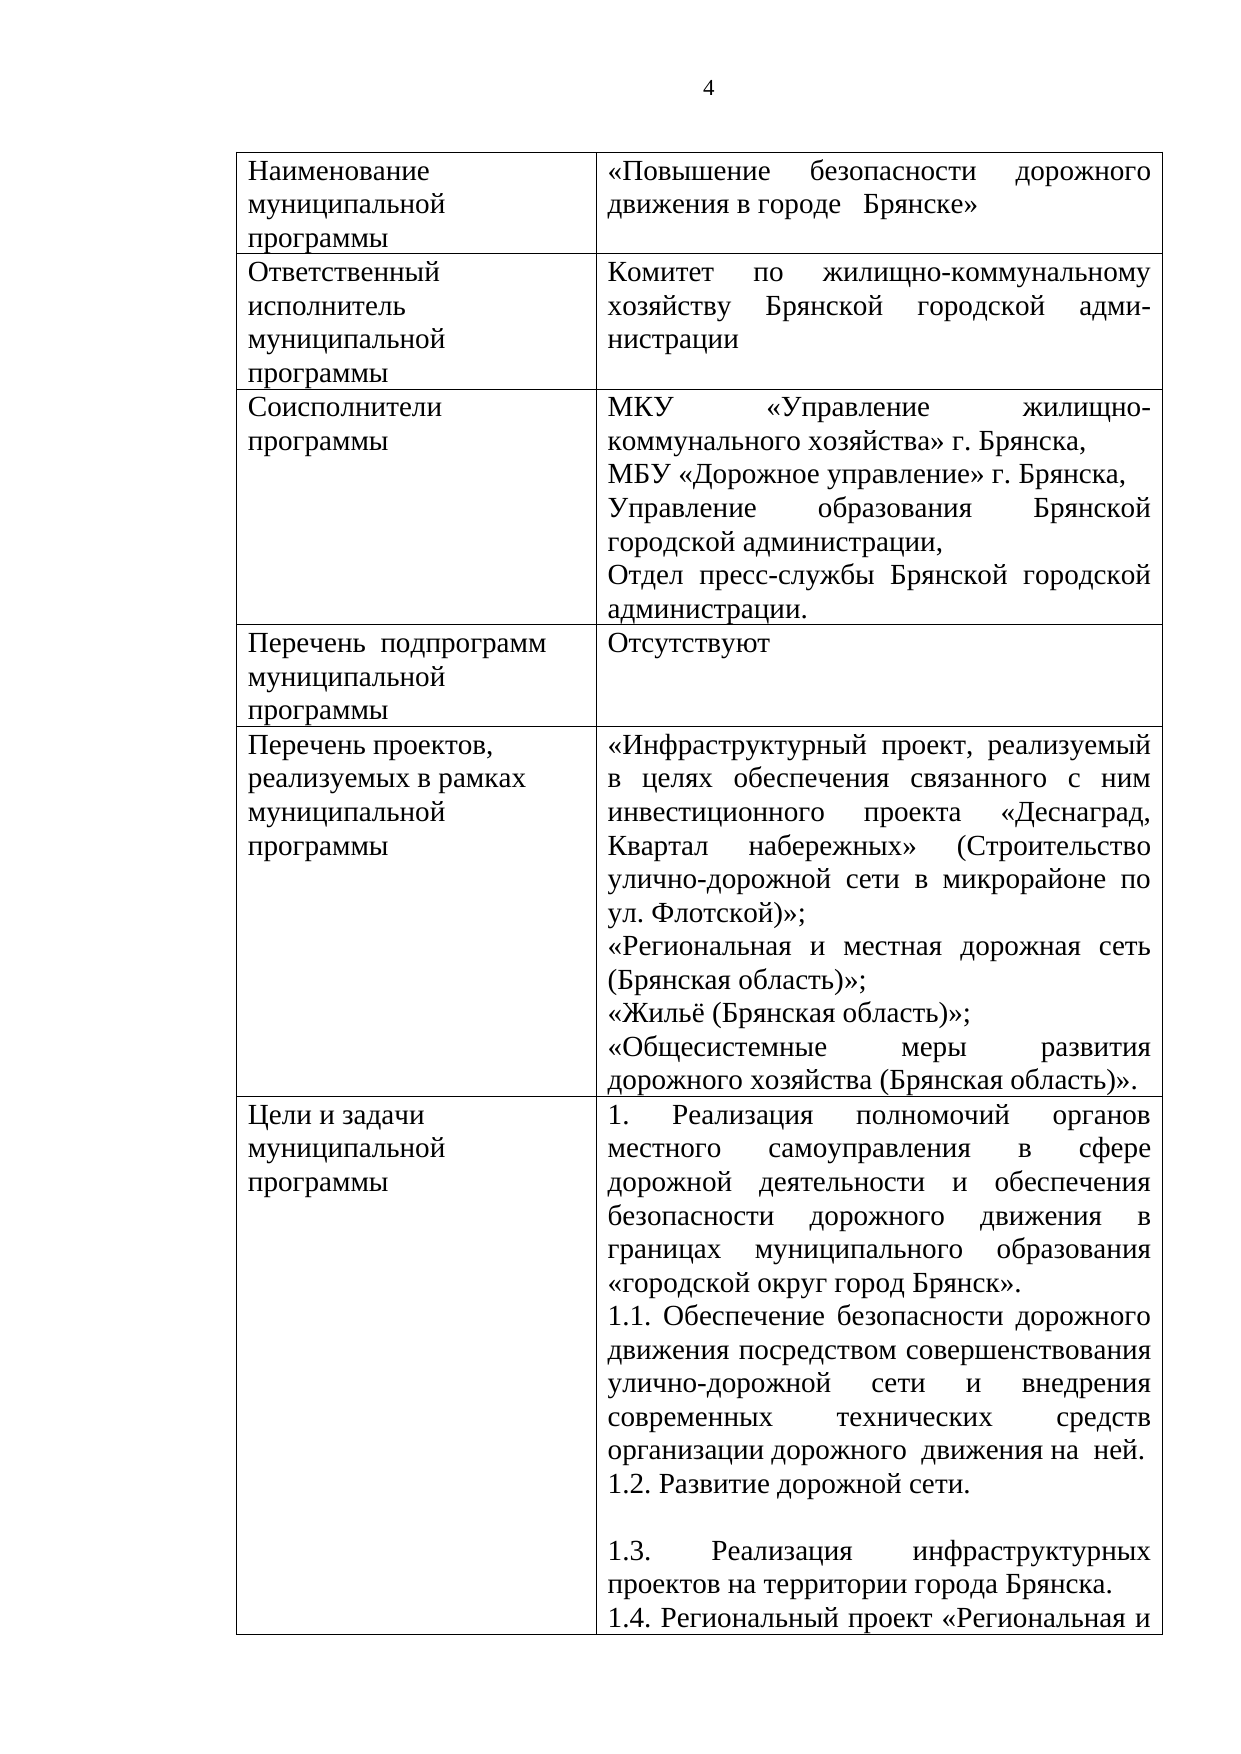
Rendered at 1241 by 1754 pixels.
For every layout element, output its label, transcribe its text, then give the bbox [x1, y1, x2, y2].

table_header Наименование муниципальной программы [237, 153, 596, 253]
table_header «Повышение безопасности дорожного движения в городе Брянске» [597, 153, 1162, 253]
table_cell Перечень подпрограмм муниципальной программы [237, 625, 596, 726]
table_cell Соисполнители программы [237, 390, 596, 624]
table_cell Отсутствуют [597, 625, 1162, 726]
table_cell Перечень проектов, реализуемых в рамках муниципальной программы [237, 727, 596, 1096]
table_cell МКУ «Управление жилищно-коммунального хозяйства» г. Брянска, МБУ «Дорожное управление» г. Брянска, Управление образования Брянской городской администрации, Отдел пресс-службы Брянской городской администрации. [597, 390, 1162, 624]
table_cell «Инфраструктурный проект, реализуемый в целях обеспечения связанного с ним инвестиционного проекта «Деснаград, Квартал набережных» (Строительство улично-дорожной сети в микрорайоне по ул. Флотской)»; «Региональная и местная дорожная сеть (Брянская область)»; «Жильё (Брянская область)»; «Общесистемные меры развития дорожного хозяйства (Брянская область)». [597, 727, 1162, 1096]
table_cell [237, 1097, 596, 1634]
table_cell Ответственный исполнитель муниципальной программы [237, 254, 596, 388]
table_cell Комитет по жилищно-коммунальному хозяйству Брянской городской адми-нистрации [597, 254, 1162, 388]
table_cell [597, 1097, 1162, 1634]
